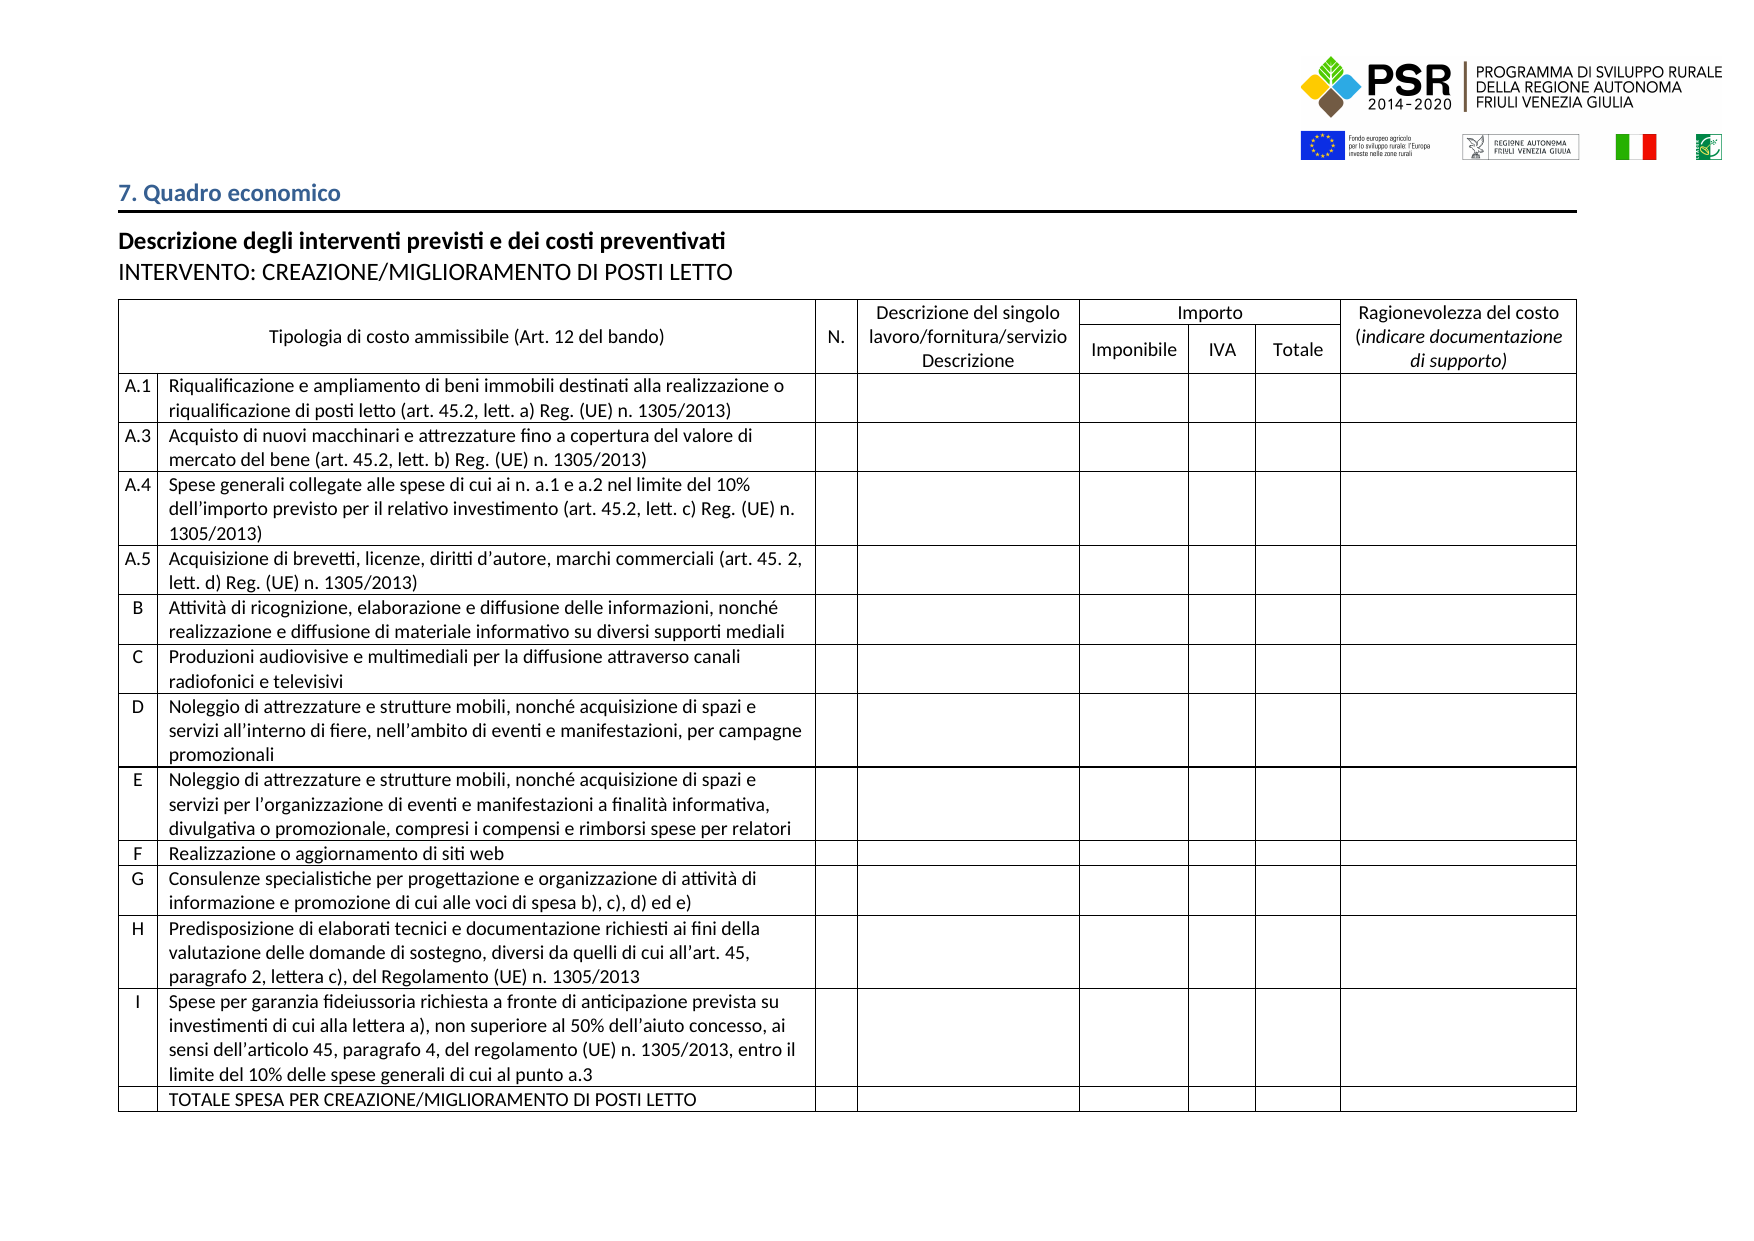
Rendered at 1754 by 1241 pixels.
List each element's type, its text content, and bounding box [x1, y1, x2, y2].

table_cell [1080, 694, 1188, 766]
table_cell [858, 694, 1079, 766]
table_cell [816, 1087, 857, 1111]
table_cell Attività di ricognizione, elaborazione e diffusione delle informazioni, nonché realizzazione e diffusione di materiale informativo su diversi supporti mediali [158, 595, 815, 643]
table_cell [1080, 989, 1188, 1086]
table_cell [858, 841, 1079, 865]
table_cell Totale [1256, 325, 1340, 372]
table_cell [1189, 645, 1255, 693]
table_header Importo [1080, 300, 1340, 324]
table_cell A.3 [119, 423, 157, 471]
table_cell [1189, 595, 1255, 643]
table_cell [1341, 694, 1576, 766]
text 7. Quadro economico [118, 177, 1577, 210]
table_cell [1189, 989, 1255, 1086]
table_cell [858, 645, 1079, 693]
table_cell Produzioni audiovisive e multimediali per la diffusione attraverso canali radiofonici e televisivi [158, 645, 815, 693]
table_cell Acquisizione di brevetti, licenze, diritti d’autore, marchi commerciali (art. 45. 2, lett. d) Reg. (UE) n. 1305/2013) [158, 546, 815, 594]
table_cell [1341, 866, 1576, 914]
table_cell [816, 841, 857, 865]
table_cell [119, 1087, 157, 1111]
table_cell [1256, 546, 1340, 594]
table_cell [1080, 472, 1188, 545]
table_cell [816, 645, 857, 693]
table_cell Spese per garanzia fideiussoria richiesta a fronte di anticipazione prevista su investimenti di cui alla lettera a), non superiore al 50% dell’aiuto concesso, ai sensi dell’articolo 45, paragrafo 4, del regolamento (UE) n. 1305/2013, entro il limite del 10% delle spese generali di cui al punto a.3 [158, 989, 815, 1086]
table_cell Consulenze specialistiche per progettazione e organizzazione di attività di informazione e promozione di cui alle voci di spesa b), c), d) ed e) [158, 866, 815, 914]
table_cell [1341, 595, 1576, 643]
table_cell [1080, 916, 1188, 988]
table_cell G [119, 866, 157, 914]
table_cell A.5 [119, 546, 157, 594]
table_cell [1080, 645, 1188, 693]
text INTERVENTO: CREAZIONE/MIGLIORAMENTO DI POSTI LETTO [118, 256, 1577, 286]
table_cell [1080, 1087, 1188, 1111]
table_cell [1189, 866, 1255, 914]
table_cell [1256, 1087, 1340, 1111]
table_cell [858, 768, 1079, 840]
table_cell [1341, 546, 1576, 594]
table_cell [858, 989, 1079, 1086]
table_cell Predisposizione di elaborati tecnici e documentazione richiesti ai fini della valutazione delle domande di sostegno, diversi da quelli di cui all’art. 45, paragrafo 2, lettera c), del Regolamento (UE) n. 1305/2013 [158, 916, 815, 988]
table_cell [1341, 1087, 1576, 1111]
table_cell [816, 472, 857, 545]
table_header Descrizione del singolo lavoro/fornitura/servizio Descrizione [858, 300, 1079, 372]
table_cell [1080, 546, 1188, 594]
table_cell C [119, 645, 157, 693]
table_cell [1256, 645, 1340, 693]
table_cell [1080, 595, 1188, 643]
table_cell [858, 595, 1079, 643]
table_cell Noleggio di attrezzature e strutture mobili, nonché acquisizione di spazi e servizi per l’organizzazione di eventi e manifestazioni a finalità informativa, divulgativa o promozionale, compresi i compensi e rimborsi spese per relatori [158, 768, 815, 840]
picture [1300, 56, 1722, 160]
table_cell [1080, 866, 1188, 914]
table_cell B [119, 595, 157, 643]
table_cell A.1 [119, 374, 157, 422]
table_cell Riqualificazione e ampliamento di beni immobili destinati alla realizzazione o riqualificazione di posti letto (art. 45.2, lett. a) Reg. (UE) n. 1305/2013) [158, 374, 815, 422]
table_cell [1256, 423, 1340, 471]
table_cell Noleggio di attrezzature e strutture mobili, nonché acquisizione di spazi e servizi all’interno di fiere, nell’ambito di eventi e manifestazioni, per campagne promozionali [158, 694, 815, 766]
table_cell [1341, 768, 1576, 840]
table_cell [816, 768, 857, 840]
table_cell [816, 546, 857, 594]
table_cell E [119, 768, 157, 840]
table_cell [1341, 916, 1576, 988]
table_cell [1189, 694, 1255, 766]
table_cell [858, 1087, 1079, 1111]
table_cell [816, 374, 857, 422]
table_cell [816, 694, 857, 766]
table_cell [1189, 546, 1255, 594]
table_cell [1341, 374, 1576, 422]
table_header Ragionevolezza del costo (indicare documentazione di supporto) [1341, 300, 1576, 372]
table_cell [1256, 374, 1340, 422]
table_cell [1341, 645, 1576, 693]
table_cell [1341, 423, 1576, 471]
table_cell TOTALE SPESA PER CREAZIONE/MIGLIORAMENTO DI POSTI LETTO [158, 1087, 815, 1111]
table_cell [1256, 694, 1340, 766]
table_cell [1256, 989, 1340, 1086]
table_header Tipologia di costo ammissibile (Art. 12 del bando) [119, 300, 815, 372]
table_cell [1256, 916, 1340, 988]
table_cell [816, 595, 857, 643]
table_cell F [119, 841, 157, 865]
table_cell [858, 374, 1079, 422]
table_cell [858, 866, 1079, 914]
table_cell Acquisto di nuovi macchinari e attrezzature fino a copertura del valore di mercato del bene (art. 45.2, lett. b) Reg. (UE) n. 1305/2013) [158, 423, 815, 471]
table_cell [1256, 768, 1340, 840]
table_cell [1341, 841, 1576, 865]
table_cell I [119, 989, 157, 1086]
table_cell [858, 472, 1079, 545]
table_cell [816, 989, 857, 1086]
table_cell [858, 916, 1079, 988]
table_cell [1189, 768, 1255, 840]
table_cell H [119, 916, 157, 988]
table_cell [1189, 1087, 1255, 1111]
table_cell A.4 [119, 472, 157, 545]
table_cell Realizzazione o aggiornamento di siti web [158, 841, 815, 865]
table_cell [1189, 916, 1255, 988]
text Descrizione degli interventi previsti e dei costi preventivati [118, 225, 1577, 256]
table_cell IVA [1189, 325, 1255, 372]
table_cell Imponibile [1080, 325, 1188, 372]
table_cell D [119, 694, 157, 766]
table_cell [1256, 866, 1340, 914]
table_header N. [816, 300, 857, 372]
table_cell [1341, 472, 1576, 545]
table_cell [1189, 374, 1255, 422]
table_cell [1341, 989, 1576, 1086]
table_cell Spese generali collegate alle spese di cui ai n. a.1 e a.2 nel limite del 10% dell’importo previsto per il relativo investimento (art. 45.2, lett. c) Reg. (UE) n. 1305/2013) [158, 472, 815, 545]
table_cell [816, 423, 857, 471]
table_cell [1080, 374, 1188, 422]
table_cell [1080, 841, 1188, 865]
table_cell [1189, 472, 1255, 545]
table_cell [858, 546, 1079, 594]
table_cell [1189, 841, 1255, 865]
table_cell [1256, 841, 1340, 865]
table_cell [858, 423, 1079, 471]
table_cell [1256, 472, 1340, 545]
table_cell [816, 866, 857, 914]
table_cell [1189, 423, 1255, 471]
table_cell [1080, 423, 1188, 471]
table_cell [1080, 768, 1188, 840]
table_cell [1256, 595, 1340, 643]
table_cell [816, 916, 857, 988]
